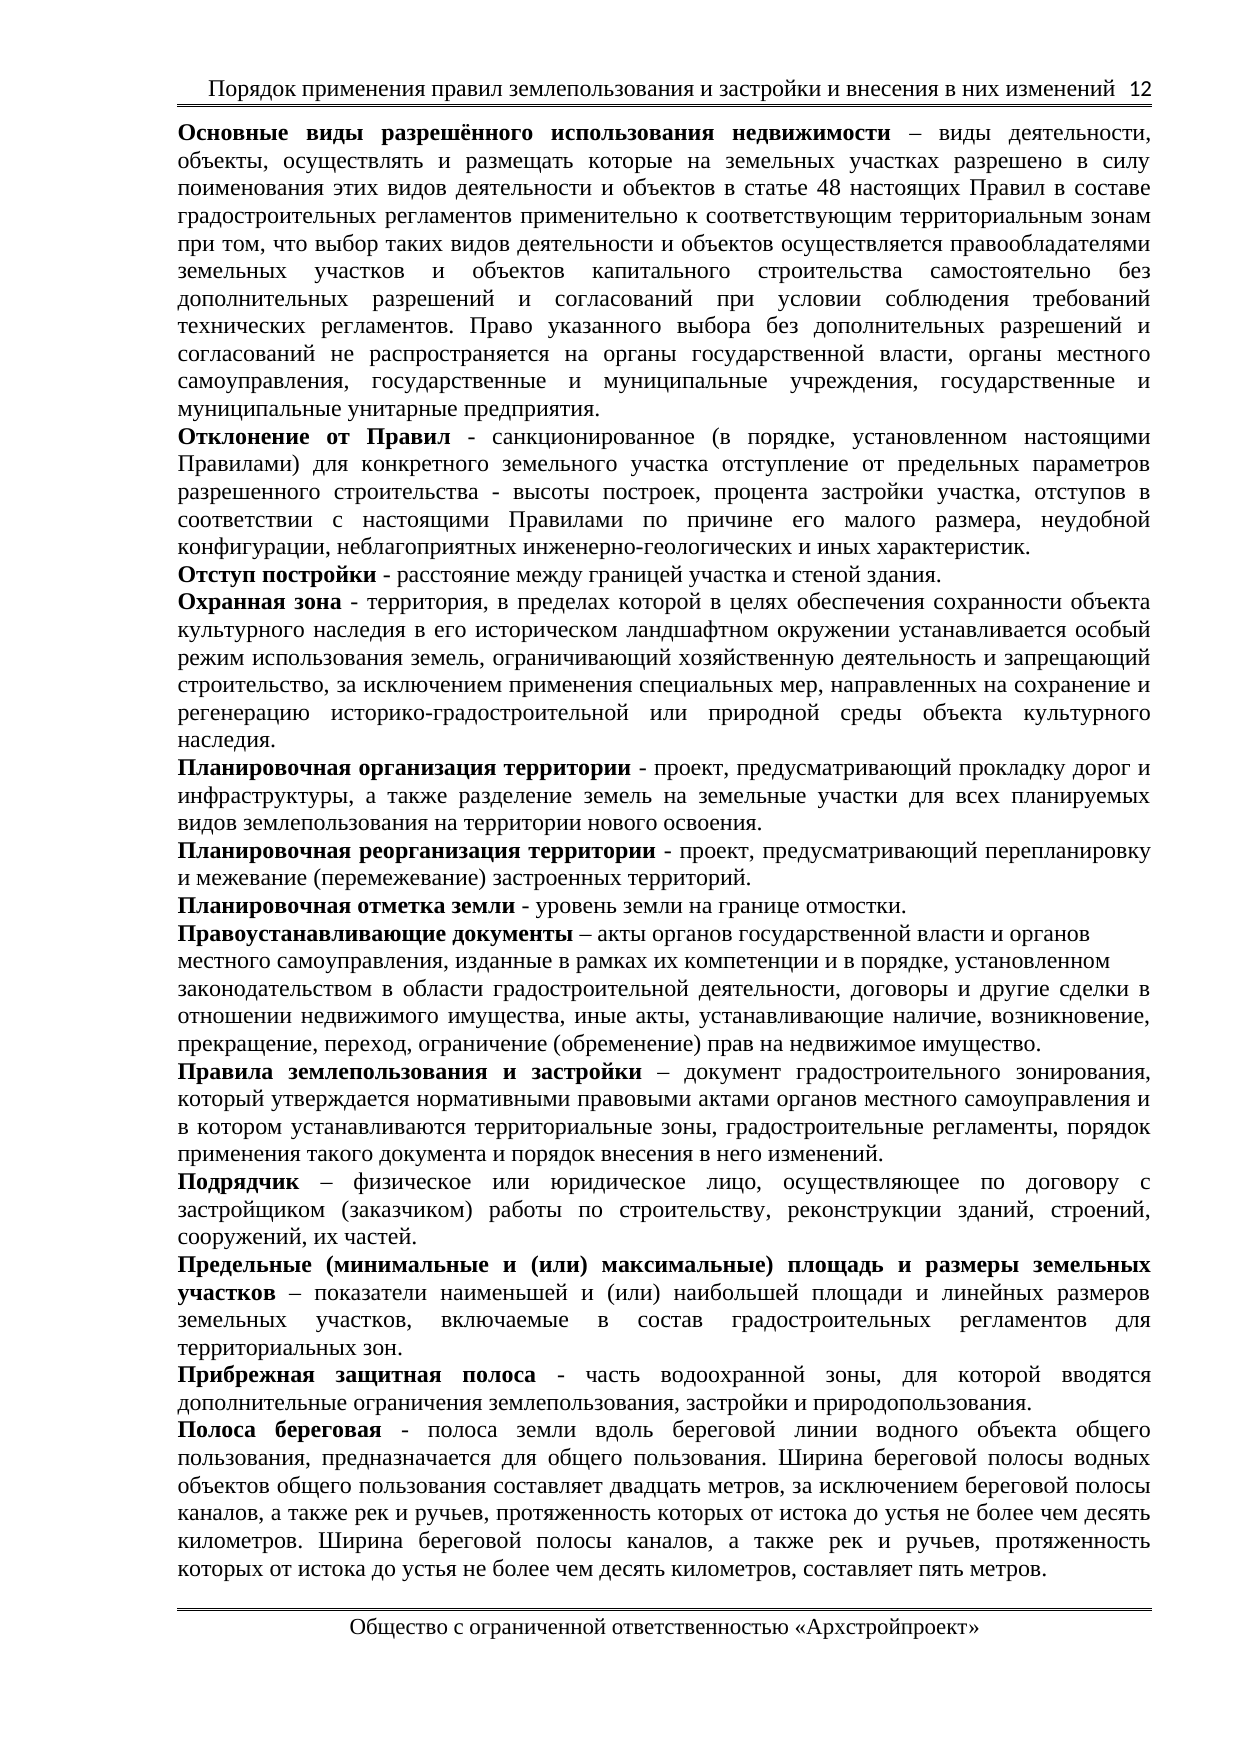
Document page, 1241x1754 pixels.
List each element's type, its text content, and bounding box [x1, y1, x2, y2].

text Прибрежная защитная полоса - часть водоохранной зоны, для которой вводятся дополнительные ограничения землепользования, застройки и природопользования. [177, 1360, 1152, 1416]
text Отступ постройки - расстояние между границей участка и стеной здания. [177, 560, 1152, 587]
text Основные виды разрешённого использования недвижимости – виды деятельности, объекты, осуществлять и размещать которые на земельных участках разрешено в силу поименования этих видов деятельности и объектов в статье 48 настоящих Правил в составе градостроительных регламентов применительно к соответствующим территориальным зонам при том, что выбор таких видов деятельности и объектов осуществляется правообладателями земельных участков и объектов капитального строительства самостоятельно без дополнительных разрешений и согласований при условии соблюдения требований технических регламентов. Право указанного выбора без дополнительных разрешений и согласований не распространяется на органы государственной власти, органы местного самоуправления, государственные и муниципальные учреждения, государственные и муниципальные унитарные предприятия. [177, 118, 1152, 422]
text Отклонение от Правил - санкционированное (в порядке, установленном настоящими Правилами) для конкретного земельного участка отступление от предельных параметров разрешенного строительства - высоты построек, процента застройки участка, отступов в соответствии с настоящими Правилами по причине его малого размера, неудобной конфигурации, неблагоприятных инженерно-геологических и иных характеристик. [177, 422, 1152, 560]
text Полоса береговая - полоса земли вдоль береговой линии водного объекта общего пользования, предназначается для общего пользования. Ширина береговой полосы водных объектов общего пользования составляет двадцать метров, за исключением береговой полосы каналов, а также рек и ручьев, протяженность которых от истока до устья не более чем десять километров. Ширина береговой полосы каналов, а также рек и ручьев, протяженность которых от истока до устья не более чем десять километров, составляет пять метров. [177, 1416, 1152, 1581]
text Правоустанавливающие документы – акты органов государственной власти и органов [177, 919, 1152, 946]
text местного самоуправления, изданные в рамках их компетенции и в порядке, установленном [177, 946, 1152, 974]
text Подрядчик – физическое или юридическое лицо, осуществляющее по договору с застройщиком (заказчиком) работы по строительству, реконструкции зданий, строений, сооружений, их частей. [177, 1167, 1152, 1250]
text Охранная зона - территория, в пределах которой в целях обеспечения сохранности объекта культурного наследия в его историческом ландшафтном окружении устанавливается особый режим использования земель, ограничивающий хозяйственную деятельность и запрещающий строительство, за исключением применения специальных мер, направленных на сохранение и регенерацию историко-градостроительной или природной среды объекта культурного наследия. [177, 587, 1152, 753]
text Правила землепользования и застройки – документ градостроительного зонирования, который утверждается нормативными правовыми актами органов местного самоуправления и в котором устанавливаются территориальные зоны, градостроительные регламенты, порядок применения такого документа и порядок внесения в него изменений. [177, 1057, 1152, 1167]
text Планировочная реорганизация территории - проект, предусматривающий перепланировку и межевание (перемежевание) застроенных территорий. [177, 836, 1152, 891]
text Планировочная отметка земли - уровень земли на границе отмостки. [177, 891, 1152, 919]
text Планировочная организация территории - проект, предусматривающий прокладку дорог и инфраструктуры, а также разделение земель на земельные участки для всех планируемых видов землепользования на территории нового освоения. [177, 753, 1152, 836]
text законодательством в области градостроительной деятельности, договоры и другие сделки в отношении недвижимого имущества, иные акты, устанавливающие наличие, возникновение, прекращение, переход, ограничение (обременение) прав на недвижимое имущество. [177, 974, 1152, 1057]
text Предельные (минимальные и (или) максимальные) площадь и размеры земельных участков – показатели наименьшей и (или) наибольшей площади и линейных размеров земельных участков, включаемые в состав градостроительных регламентов для территориальных зон. [177, 1250, 1152, 1360]
